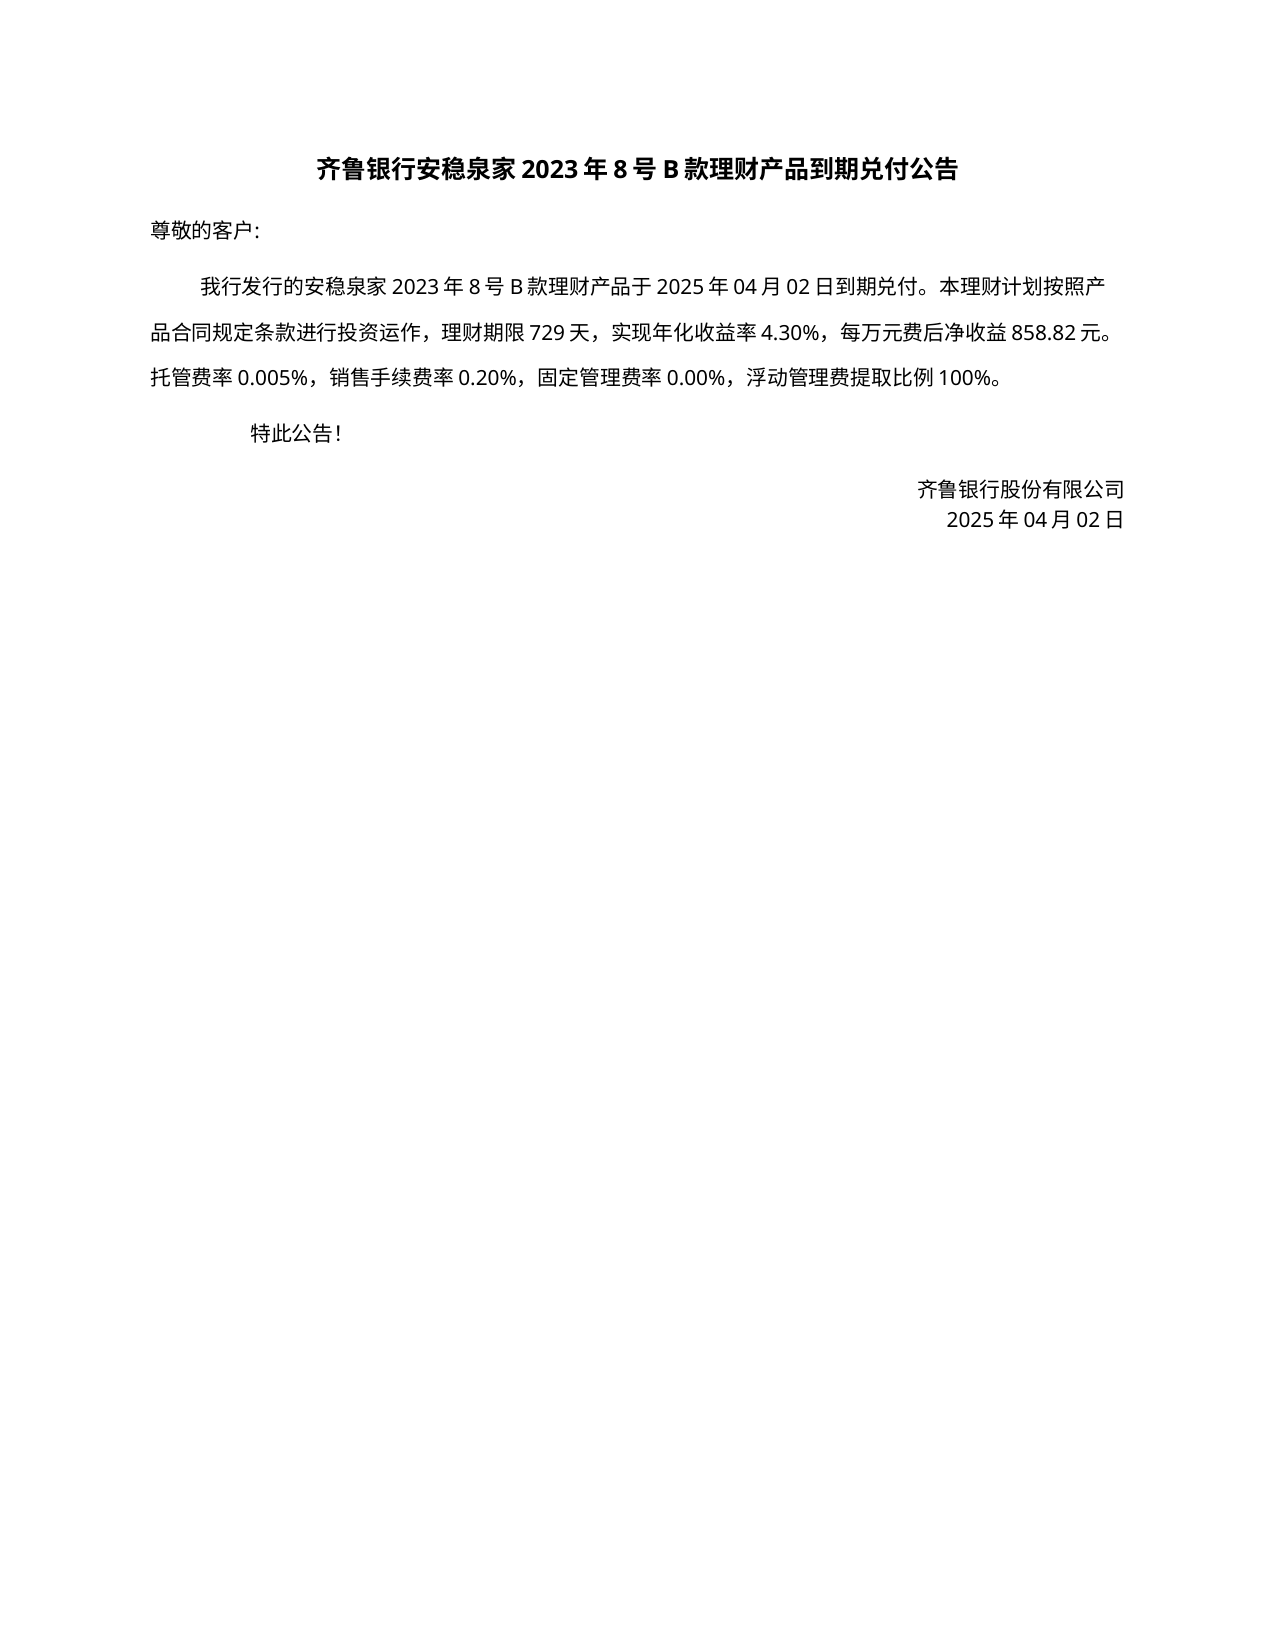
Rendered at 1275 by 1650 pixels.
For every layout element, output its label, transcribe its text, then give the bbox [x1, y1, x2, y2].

text 齐鲁银行股份有限公司 [150, 456, 1125, 484]
text 特此公告！ [150, 403, 1125, 431]
text 我行发行的安稳泉家2023年8号B款理财产品于2025年04月02日到期兑付。本理财计划按照产品合同规定条款进行投资运作，理财期限729天，实现年化收益率4.30%，每万元费后净收益858.82元。托管费率0.005%，销售手续费率0.20%，固定管理费率0.00%，浮动管理费提取比例100%。 [150, 264, 1125, 378]
text 齐鲁银行安稳泉家2023年8号B款理财产品到期兑付公告 [150, 150, 1125, 184]
text 2025年04月02日 [150, 484, 1125, 513]
text 尊敬的客户: [150, 211, 1125, 240]
